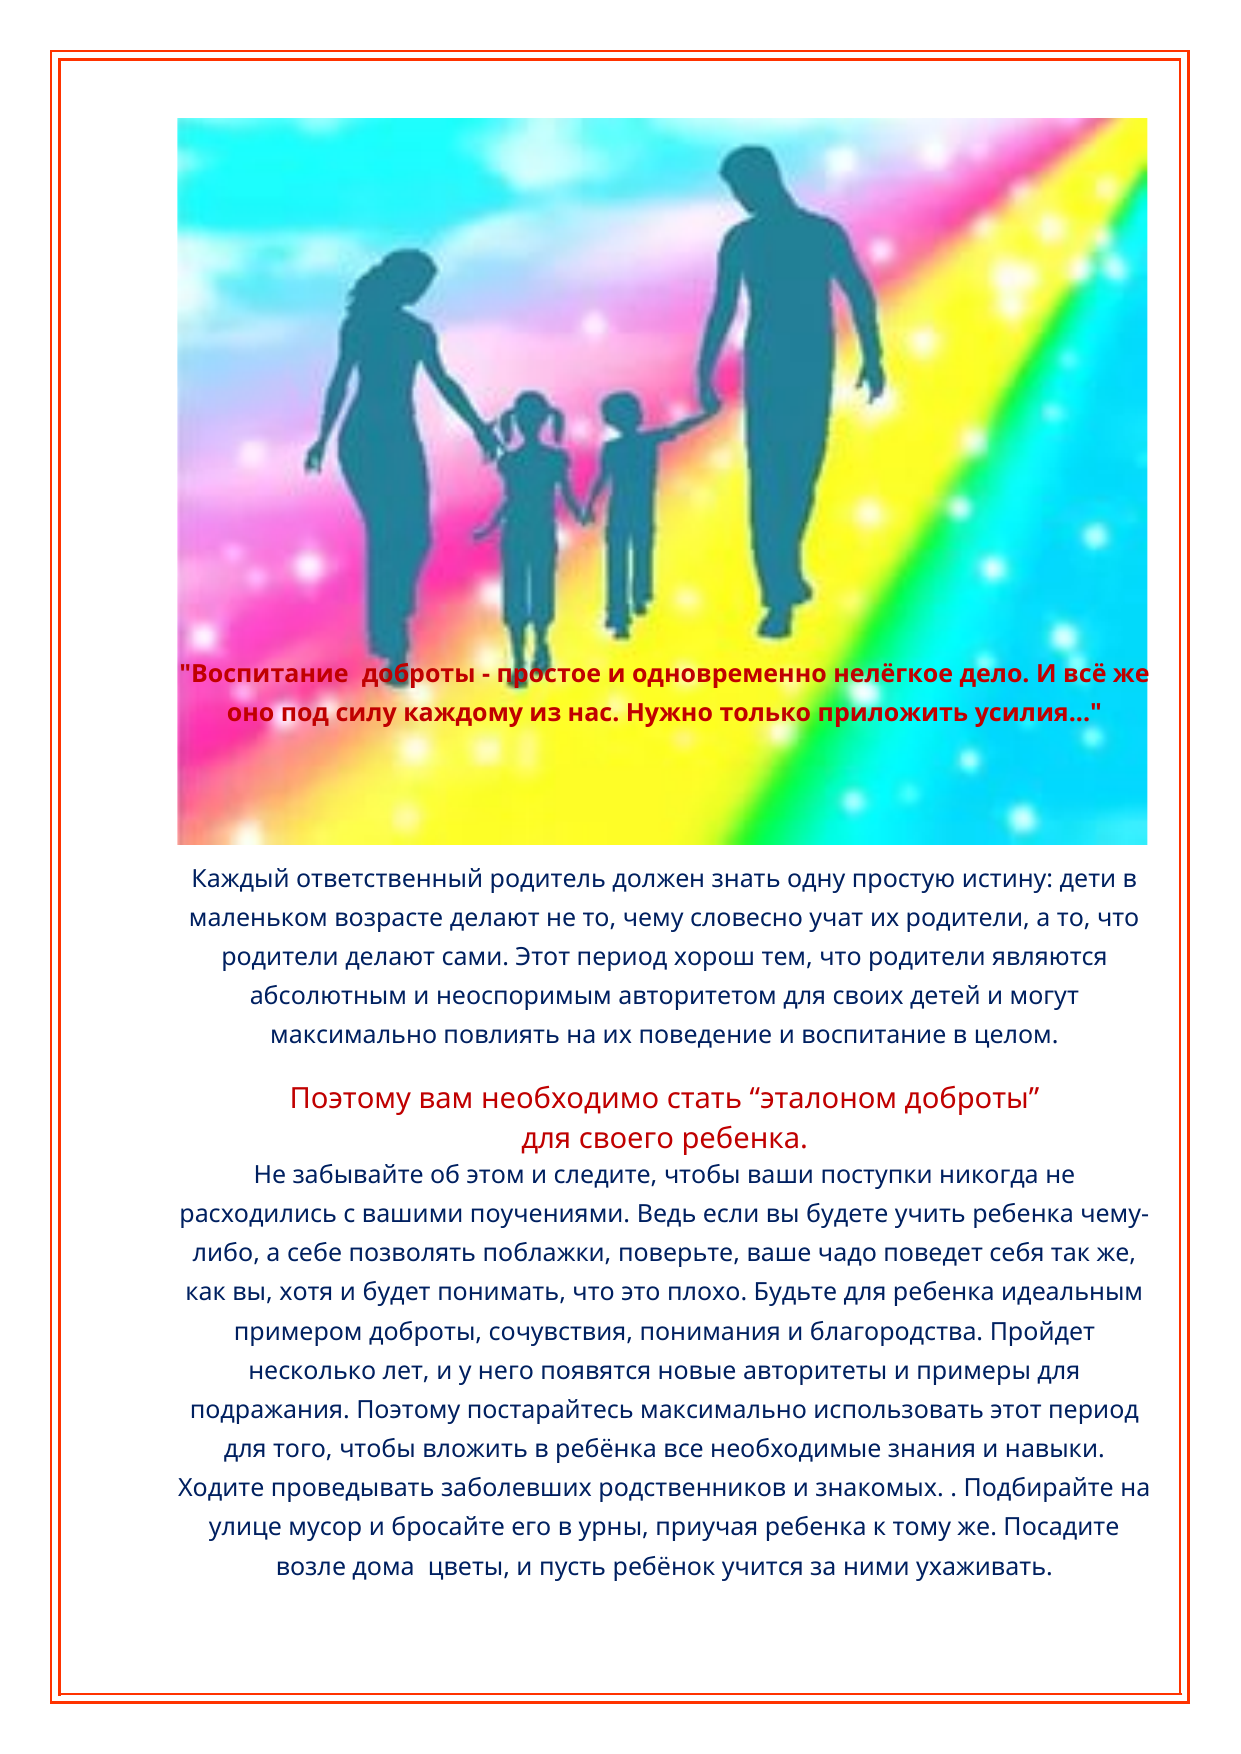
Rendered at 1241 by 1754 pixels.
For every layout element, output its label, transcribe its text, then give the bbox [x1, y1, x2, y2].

text Не забывайте об этом и следите, чтобы ваши поступки никогда не расходились с вашими поучениями. Ведь если вы будете учить ребенка чему-либо, а себе позволять поблажки, поверьте, ваше чадо поведет себя так же, как вы, хотя и будет понимать, что это плохо. Будьте для ребенка идеальным примером доброты, сочувствия, понимания и благородства. Пройдет несколько лет, и у него появятся новые авторитеты и примеры для подражания. Поэтому постарайтесь максимально использовать этот период для того, чтобы вложить в ребёнка все необходимые знания и навыки. Ходите проведывать заболевших родственников и знакомых. . Подбирайте на улице мусор и бросайте его в урны, приучая ребенка к тому же. Посадите возле дома цветы, и пусть ребёнок учится за ними ухаживать. [177, 1157, 1152, 1582]
picture [177, 728, 1148, 845]
text Поэтому вам необходимо стать “эталоном доброты” [177, 1077, 1152, 1117]
text Каждый ответственный родитель должен знать одну простую истину: дети в маленьком возрасте делают не то, чему словесно учат их родители, а то, что родители делают сами. Этот период хорош тем, что родители являются абсолютным и неоспоримым авторитетом для своих детей и могут максимально повлиять на их поведение и воспитание в целом. [177, 861, 1152, 1051]
picture [177, 118, 1148, 655]
text "Воспитание доброты - простое и одновременно нелёгкое дело. И всё же оно под силу каждому из нас. Нужно только приложить усилия..." [177, 655, 1152, 728]
text для своего ребенка. [177, 1117, 1152, 1157]
